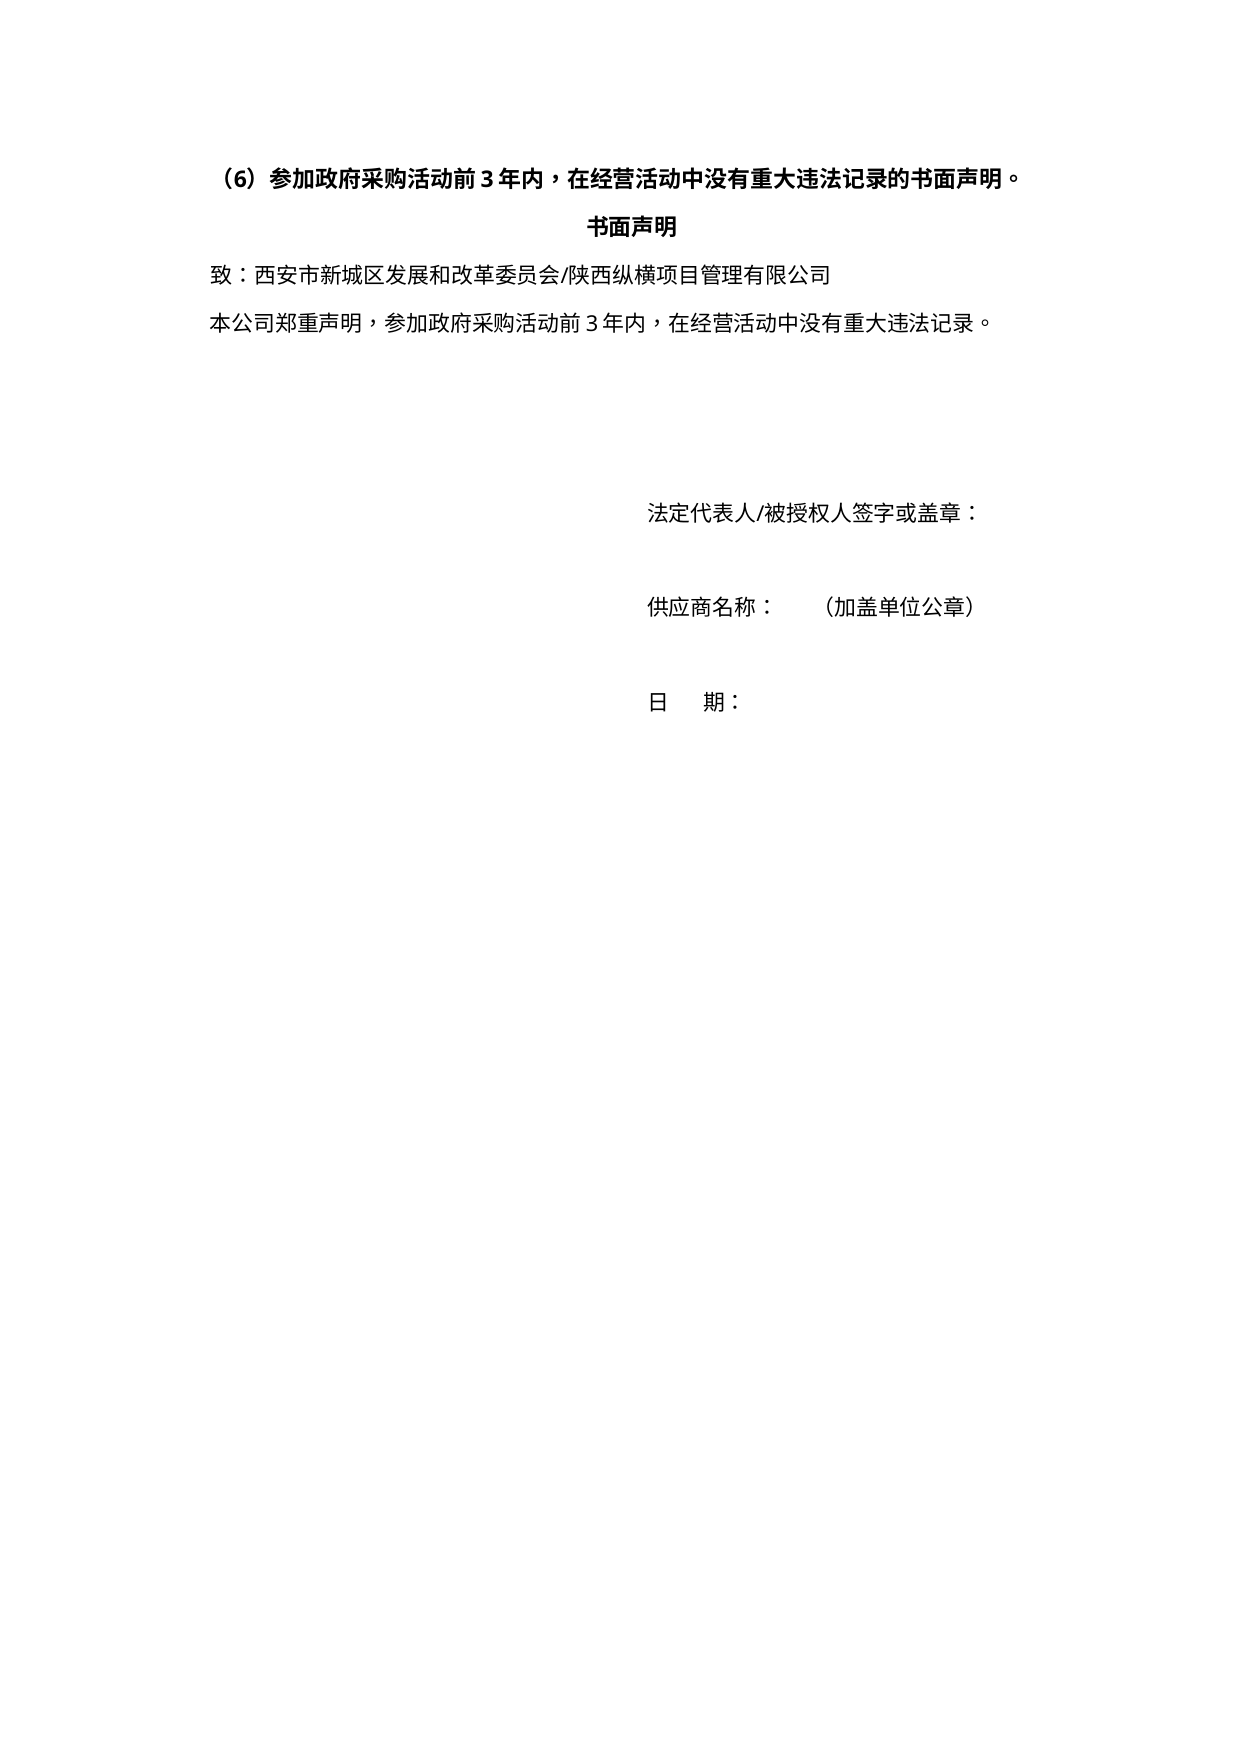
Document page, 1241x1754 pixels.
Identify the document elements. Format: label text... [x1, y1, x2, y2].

text 法定代表人/被授权人签字或盖章： [187, 496, 1053, 529]
text 日 期： [187, 686, 1053, 718]
text 供应商名称： （加盖单位公章） [187, 591, 1053, 623]
text 书面声明 [187, 210, 1053, 243]
text 本公司郑重声明，参加政府采购活动前3年内，在经营活动中没有重大违法记录。 [187, 307, 1053, 339]
text （6）参加政府采购活动前3年内，在经营活动中没有重大违法记录的书面声明。 [187, 162, 1053, 194]
text 致：西安市新城区发展和改革委员会/陕西纵横项目管理有限公司 [210, 258, 1053, 291]
